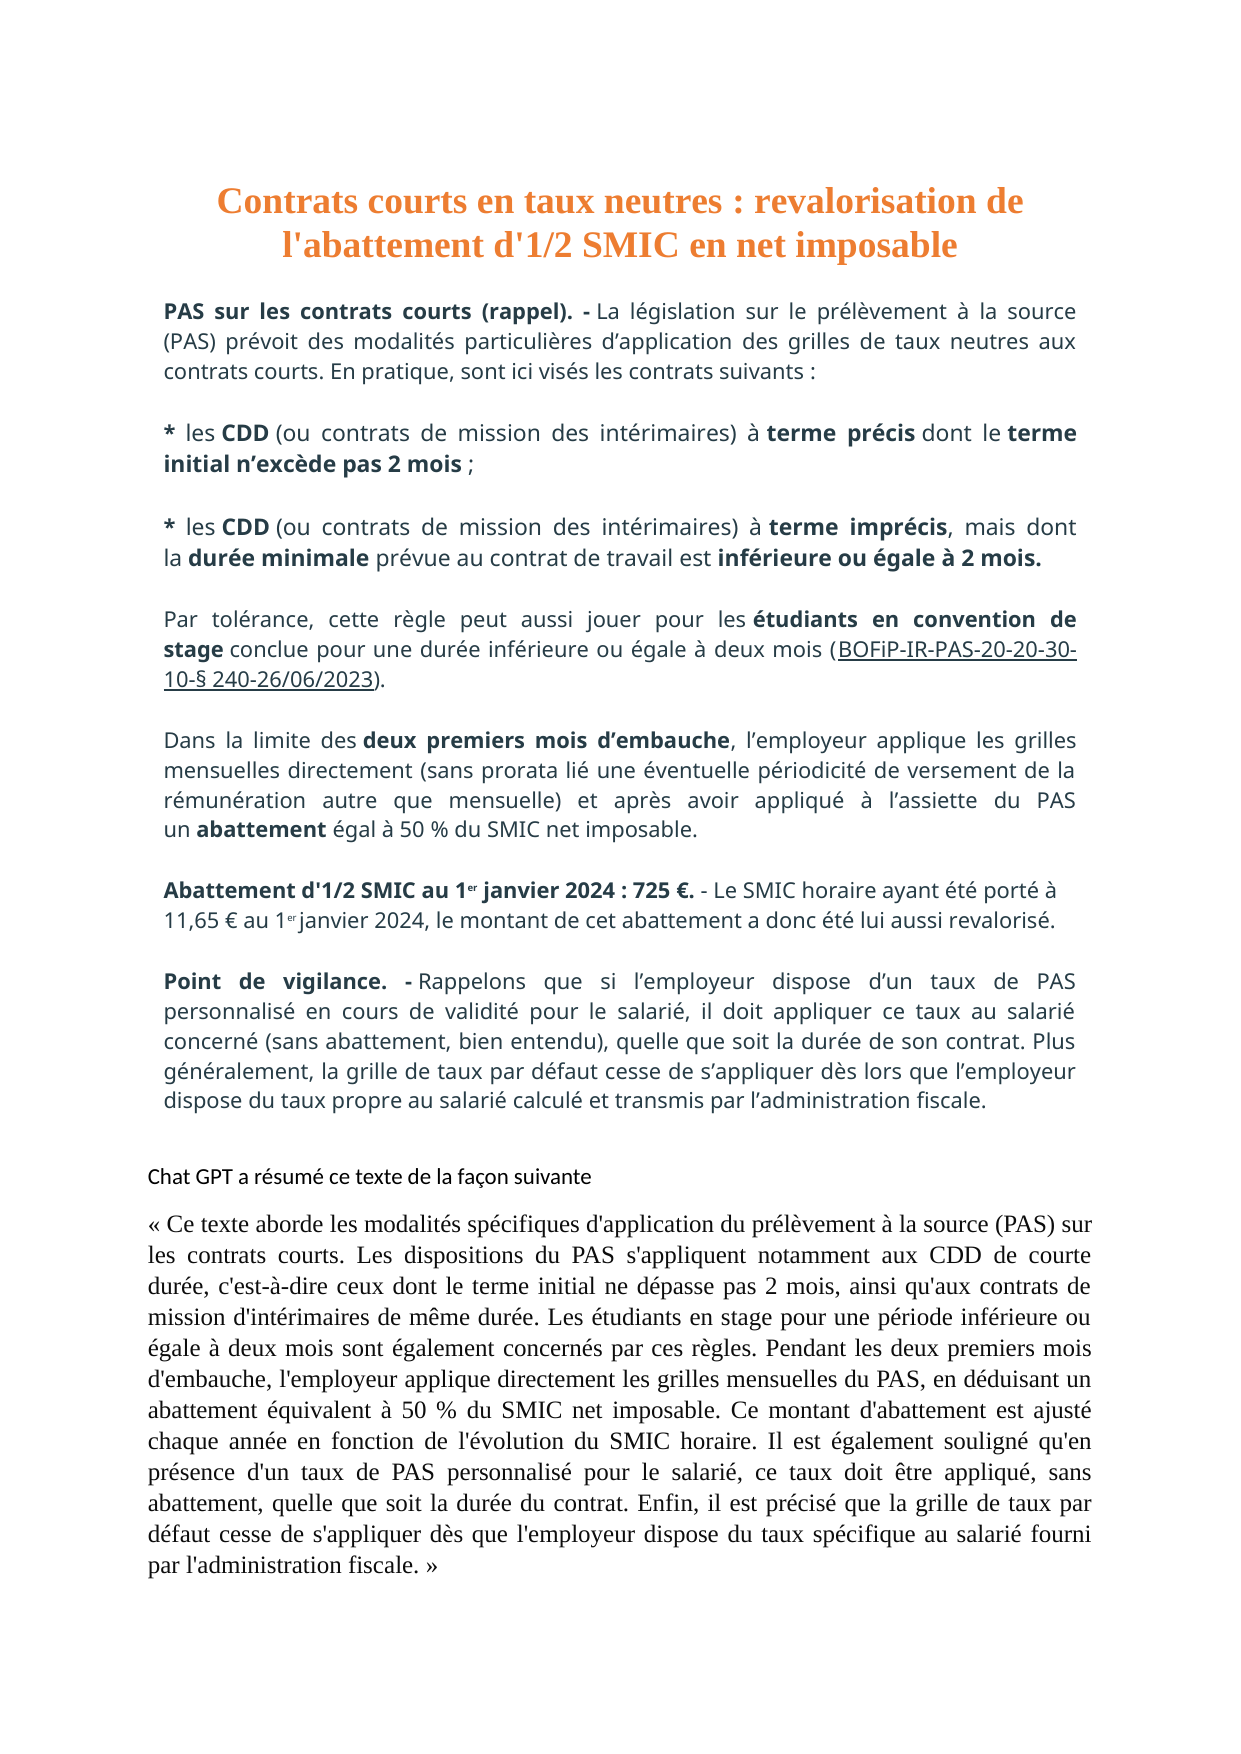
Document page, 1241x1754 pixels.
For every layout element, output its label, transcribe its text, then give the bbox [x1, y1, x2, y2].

text Chat GPT a résumé ce texte de la façon suivante [148, 1162, 1093, 1190]
text Point de vigilance. - Rappelons que si l’employeur dispose d’un taux de PAS personnalisé en cours de validité pour le salarié, il doit appliquer ce taux au salarié concerné (sans abattement, bien entendu), quelle que soit la durée de son contrat. Plus généralement, la grille de taux par défaut cesse de s’appliquer dès lors que l’employeur dispose du taux propre au salarié calculé et transmis par l’administration fiscale. [163, 966, 1077, 1115]
text * les CDD (ou contrats de mission des intérimaires) à terme précis dont le terme initial n’excède pas 2 mois ; [163, 417, 1077, 479]
text * les CDD (ou contrats de mission des intérimaires) à terme imprécis, mais dont la durée minimale prévue au contrat de travail est inférieure ou égale à 2 mois. [163, 511, 1077, 573]
text Abattement d'1/2 SMIC au 1er janvier 2024 : 725 €. - Le SMIC horaire ayant été porté à 11,65 € au 1er janvier 2024, le montant de cet abattement a donc été lui aussi revalorisé. [163, 876, 1077, 935]
text Par tolérance, cette règle peut aussi jouer pour les étudiants en convention de stage conclue pour une durée inférieure ou égale à deux mois (BOFiP-IR-PAS-20-20-30-10-§ 240-26/06/2023). [163, 604, 1077, 694]
text Dans la limite des deux premiers mois d’embauche, l’employeur applique les grilles mensuelles directement (sans prorata lié une éventuelle périodicité de versement de la rémunération autre que mensuelle) et après avoir appliqué à l’assiette du PAS un abattement égal à 50 % du SMIC net imposable. [163, 725, 1077, 844]
text Contrats courts en taux neutres : revalorisation de l'abattement d'1/2 SMIC en net imposable [163, 179, 1077, 265]
text PAS sur les contrats courts (rappel). - La législation sur le prélèvement à la source (PAS) prévoit des modalités particulières d’application des grilles de taux neutres aux contrats courts. En pratique, sont ici visés les contrats suivants : [163, 296, 1077, 386]
